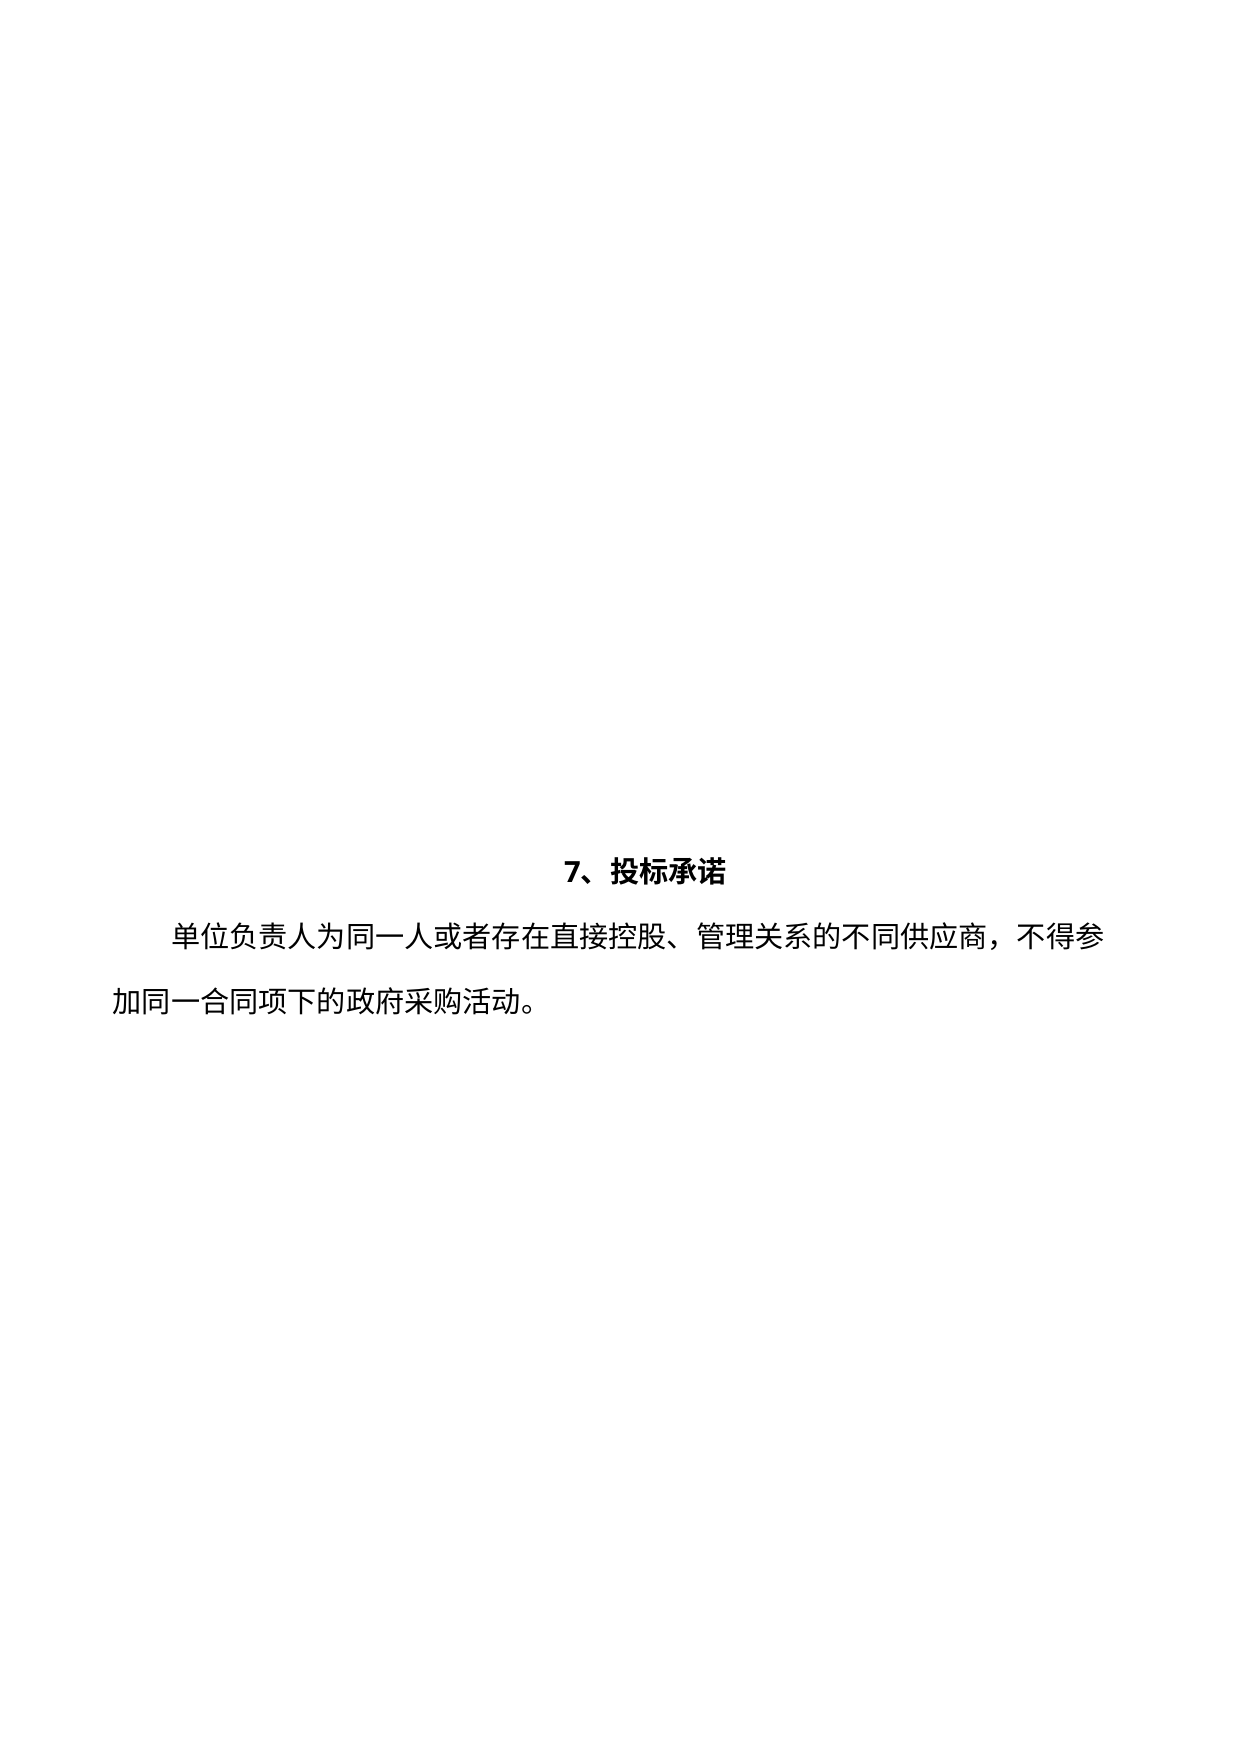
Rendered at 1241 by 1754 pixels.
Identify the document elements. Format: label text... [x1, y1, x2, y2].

text 7、投标承诺 [112, 837, 1128, 902]
text 单位负责人为同一人或者存在直接控股、管理关系的不同供应商，不得参加同一合同项下的政府采购活动。 [112, 902, 1128, 1032]
